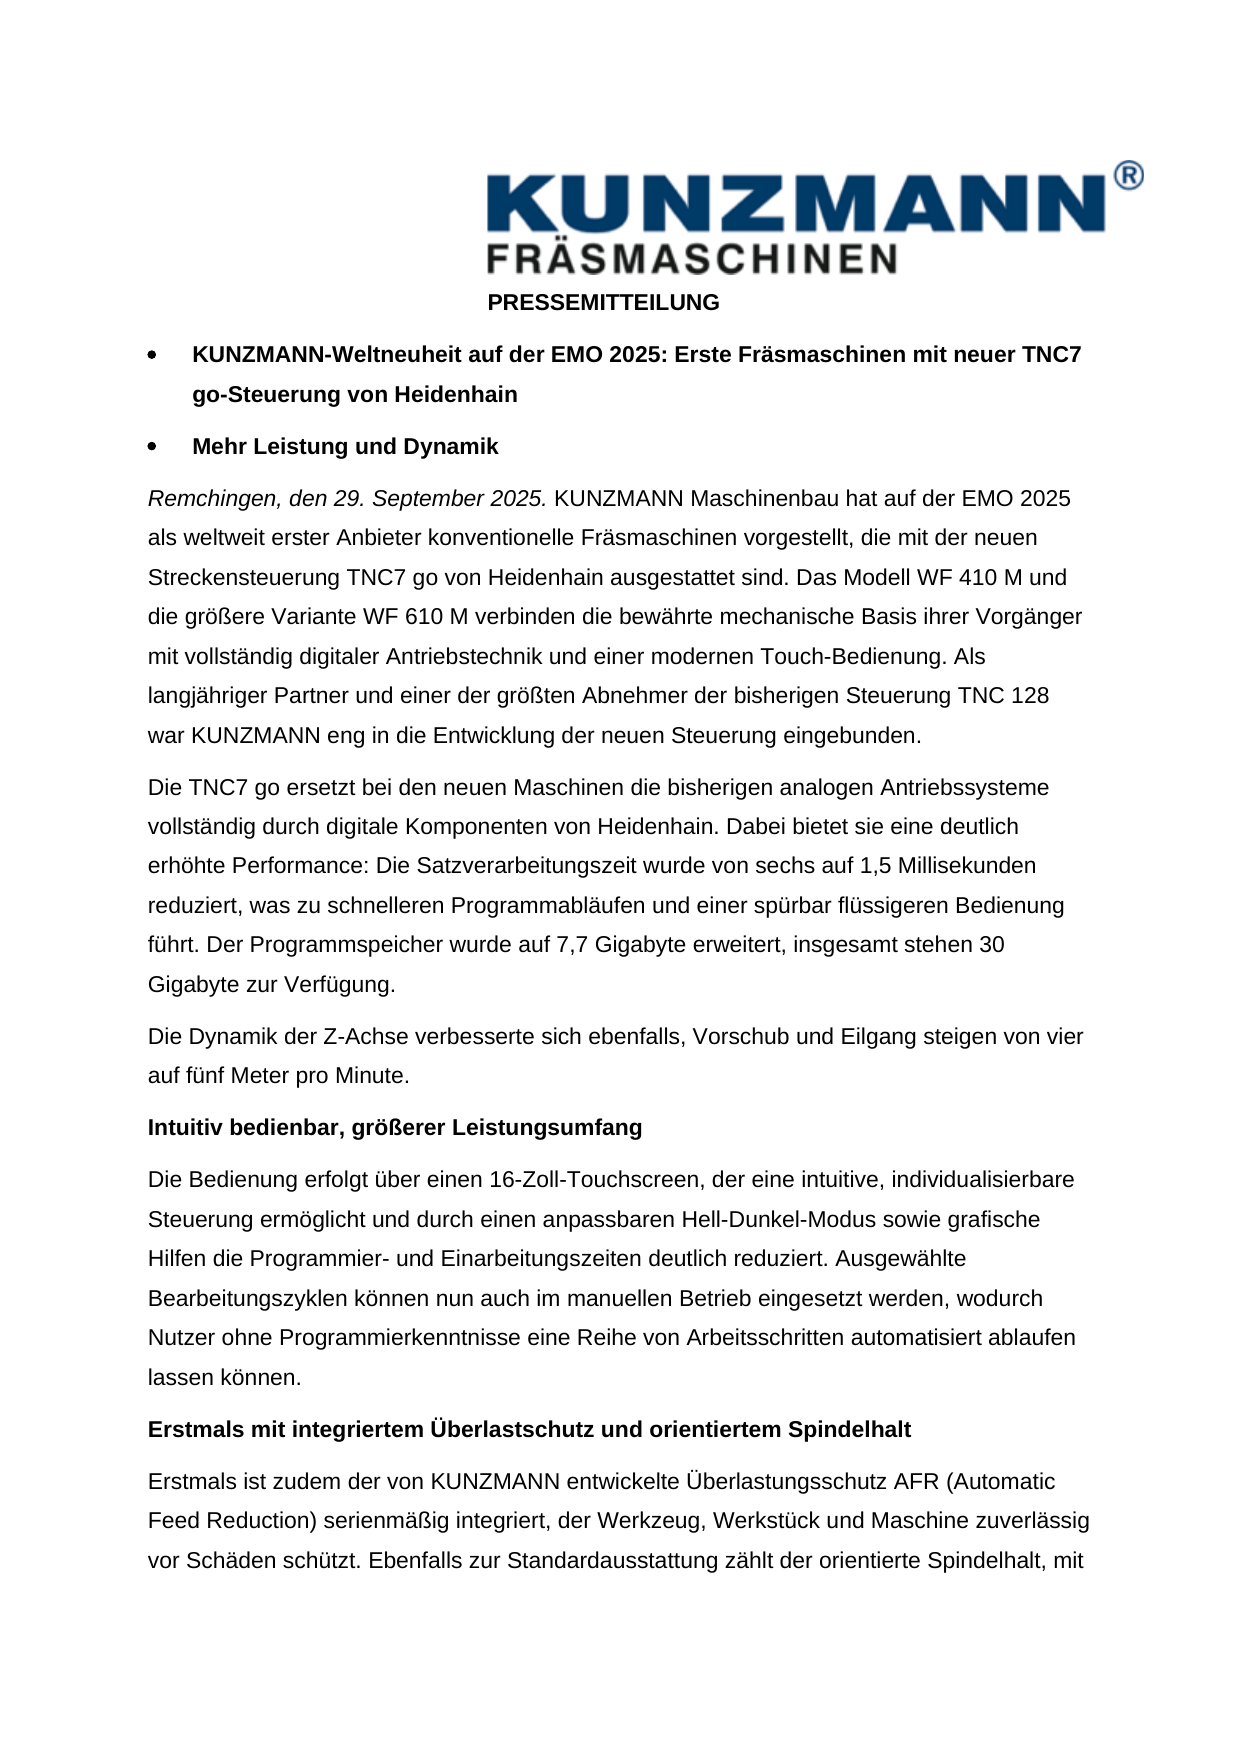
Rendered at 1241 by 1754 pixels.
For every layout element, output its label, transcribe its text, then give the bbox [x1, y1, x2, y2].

text Die Bedienung erfolgt über einen 16-Zoll-Touchscreen, der eine intuitive, individualisierbare Steuerung ermöglicht und durch einen anpassbaren Hell-Dunkel-Modus sowie grafische Hilfen die Programmier- und Einarbeitungszeiten deutlich reduziert. Ausgewählte Bearbeitungszyklen können nun auch im manuellen Betrieb eingesetzt werden, wodurch Nutzer ohne Programmierkenntnisse eine Reihe von Arbeitsschritten automatisiert ablaufen lassen können. [148, 1166, 1093, 1390]
text PRESSEMITTEILUNG [487, 289, 1093, 316]
text Erstmals mit integriertem Überlastschutz und orientiertem Spindelhalt [148, 1416, 1093, 1442]
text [148, 1468, 1093, 1573]
list Mehr Leistung und Dynamik [148, 433, 1093, 459]
text Remchingen, den 29. September 2025. KUNZMANN Maschinenbau hat auf der EMO 2025 als weltweit erster Anbieter konventionelle Fräsmaschinen vorgestellt, die mit der neuen Streckensteuerung TNC7 go von Heidenhain ausgestattet sind. Das Modell WF 410 M und die größere Variante WF 610 M verbinden die bewährte mechanische Basis ihrer Vorgänger mit vollständig digitaler Antriebstechnik und einer modernen Touch-Bedienung. Als langjähriger Partner und einer der größten Abnehmer der bisherigen Steuerung TNC 128 war KUNZMANN eng in die Entwicklung der neuen Steuerung eingebunden. [148, 485, 1093, 748]
text Die Dynamik der Z-Achse verbesserte sich ebenfalls, Vorschub und Eilgang steigen von vier auf fünf Meter pro Minute. [148, 1023, 1093, 1089]
text Die TNC7 go ersetzt bei den neuen Maschinen die bisherigen analogen Antriebssysteme vollständig durch digitale Komponenten von Heidenhain. Dabei bietet sie eine deutlich erhöhte Performance: Die Satzverarbeitungszeit wurde von sechs auf 1,5 Millisekunden reduziert, was zu schnelleren Programmabläufen und einer spürbar flüssigeren Bedienung führt. Der Programmspeicher wurde auf 7,7 Gigabyte erweitert, insgesamt stehen 30 Gigabyte zur Verfügung. [148, 773, 1093, 997]
picture [487, 160, 1144, 275]
text Intuitiv bedienbar, größerer Leistungsumfang [148, 1114, 1093, 1141]
list KUNZMANN-Weltneuheit auf der EMO 2025: Erste Fräsmaschinen mit neuer TNC7 go-Steuerung von Heidenhain [148, 341, 1093, 407]
